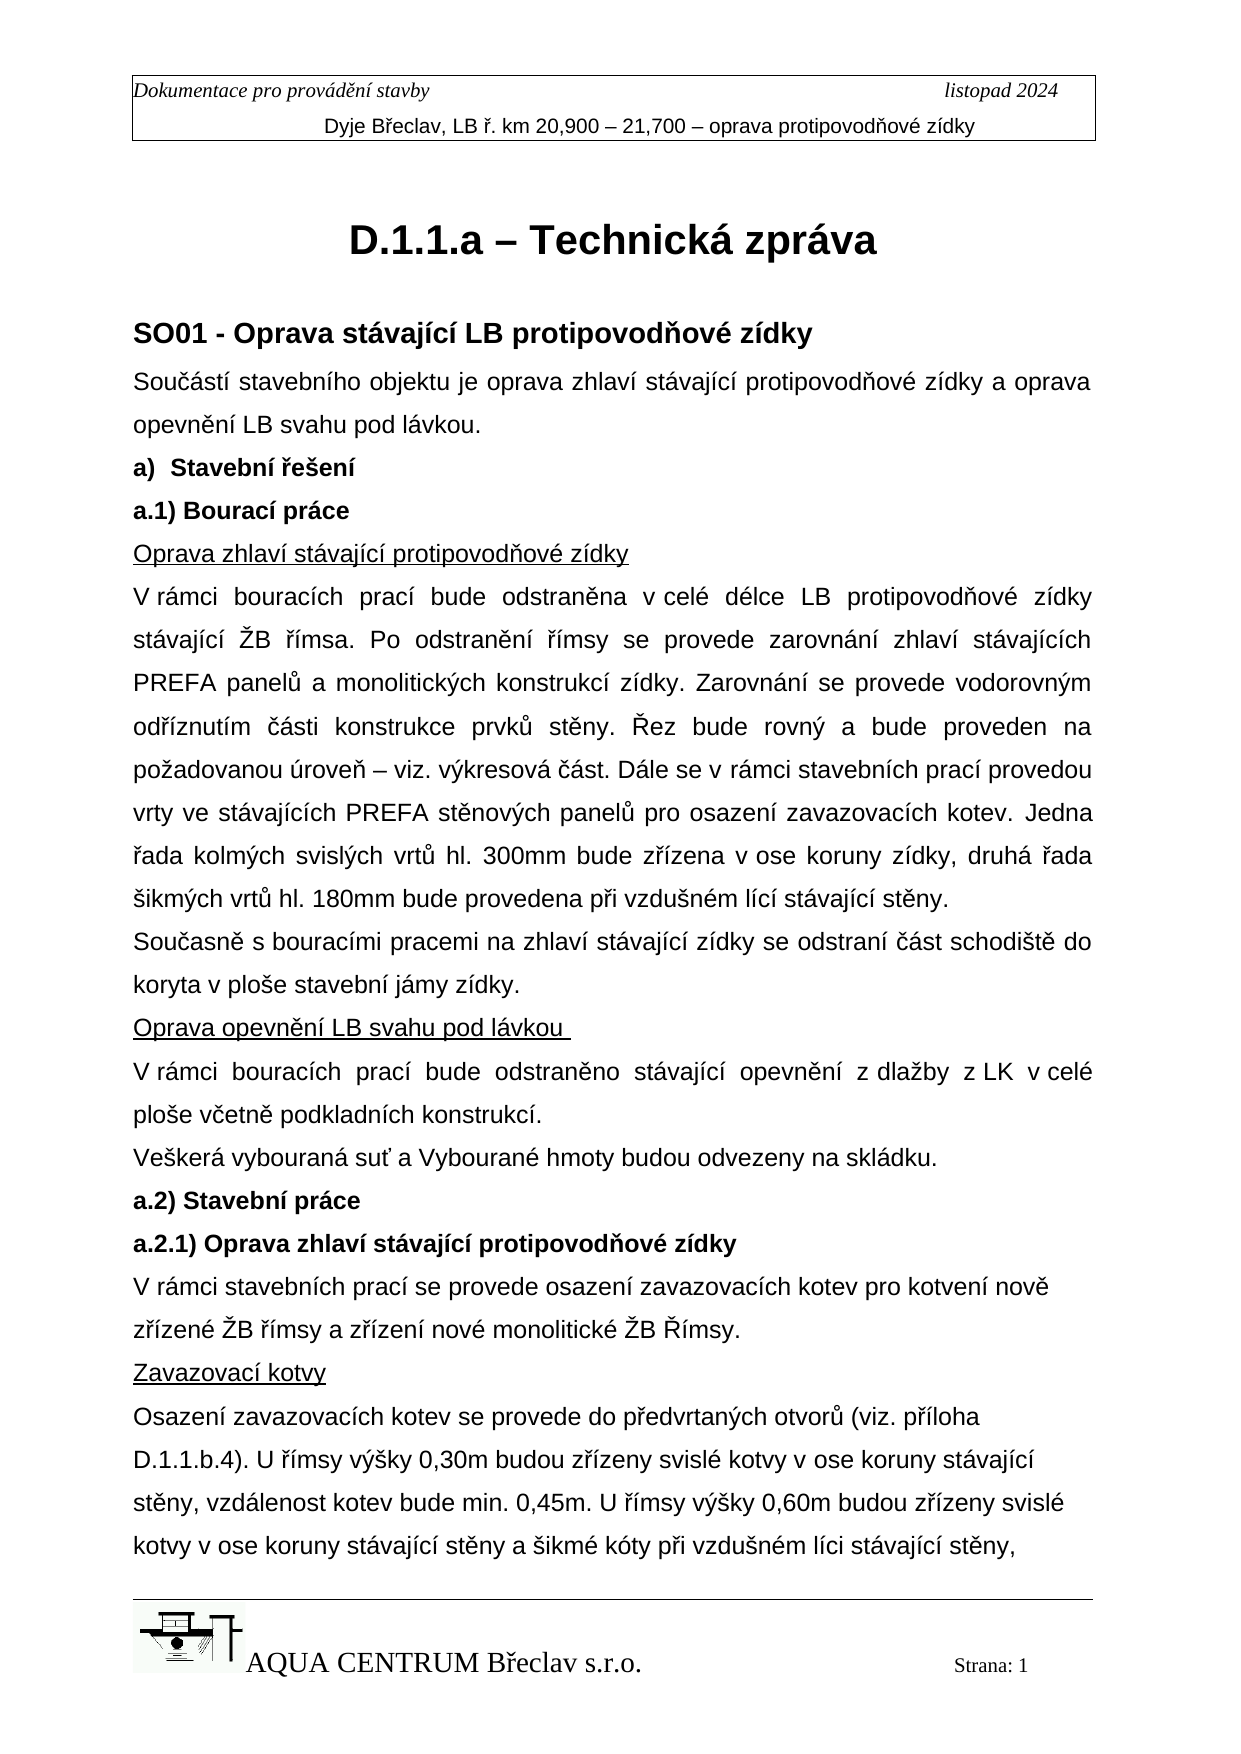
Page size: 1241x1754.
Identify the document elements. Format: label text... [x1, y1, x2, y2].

subtitle D.1.1.a – Technická zpráva [133, 216, 1093, 263]
text V rámci stavebních prací se provede osazení zavazovacích kotev pro kotvení nově zřízené ŽB římsy a zřízení nové monolitické ŽB Římsy. [133, 1272, 1093, 1344]
text Oprava zhlaví stávající protipovodňové zídky [133, 539, 1093, 568]
list Stavební řešení [133, 453, 1093, 482]
text Veškerá vybouraná suť a Vybourané hmoty budou odvezeny na skládku. [133, 1143, 1093, 1172]
text Současně s bouracími pracemi na zhlaví stávající zídky se odstraní část schodiště do koryta v ploše stavební jámy zídky. [133, 927, 1093, 999]
text a.2.1) Oprava zhlaví stávající protipovodňové zídky [133, 1229, 1093, 1258]
text a.2) Stavební práce [133, 1186, 1093, 1215]
text Oprava opevnění LB svahu pod lávkou [133, 1013, 1093, 1042]
picture [132, 1602, 246, 1673]
text Součástí stavebního objektu je oprava zhlaví stávající protipovodňové zídky a oprava opevnění LB svahu pod lávkou. [133, 367, 1093, 438]
text V rámci bouracích prací bude odstraněno stávající opevnění z dlažby z LK v celé ploše včetně podkladních konstrukcí. [133, 1057, 1093, 1128]
text a.1) Bourací práce [133, 496, 1093, 525]
text V rámci bouracích prací bude odstraněna v celé délce LB protipovodňové zídky stávající ŽB římsa. Po odstranění římsy se provede zarovnání zhlaví stávajících PREFA panelů a monolitických konstrukcí zídky. Zarovnání se provede vodorovným odříznutím části konstrukce prvků stěny. Řez bude rovný a bude proveden na požadovanou úroveň – viz. výkresová část. Dále se v rámci stavebních prací provedou vrty ve stávajících PREFA stěnových panelů pro osazení zavazovacích kotev. Jedna řada kolmých svislých vrtů hl. 300mm bude zřízena v ose koruny zídky, druhá řada šikmých vrtů hl. 180mm bude provedena při vzdušném lící stávající stěny. [133, 582, 1093, 913]
text Zavazovací kotvy [133, 1358, 1093, 1387]
text SO01 - Oprava stávající LB protipovodňové zídky [133, 316, 1093, 350]
